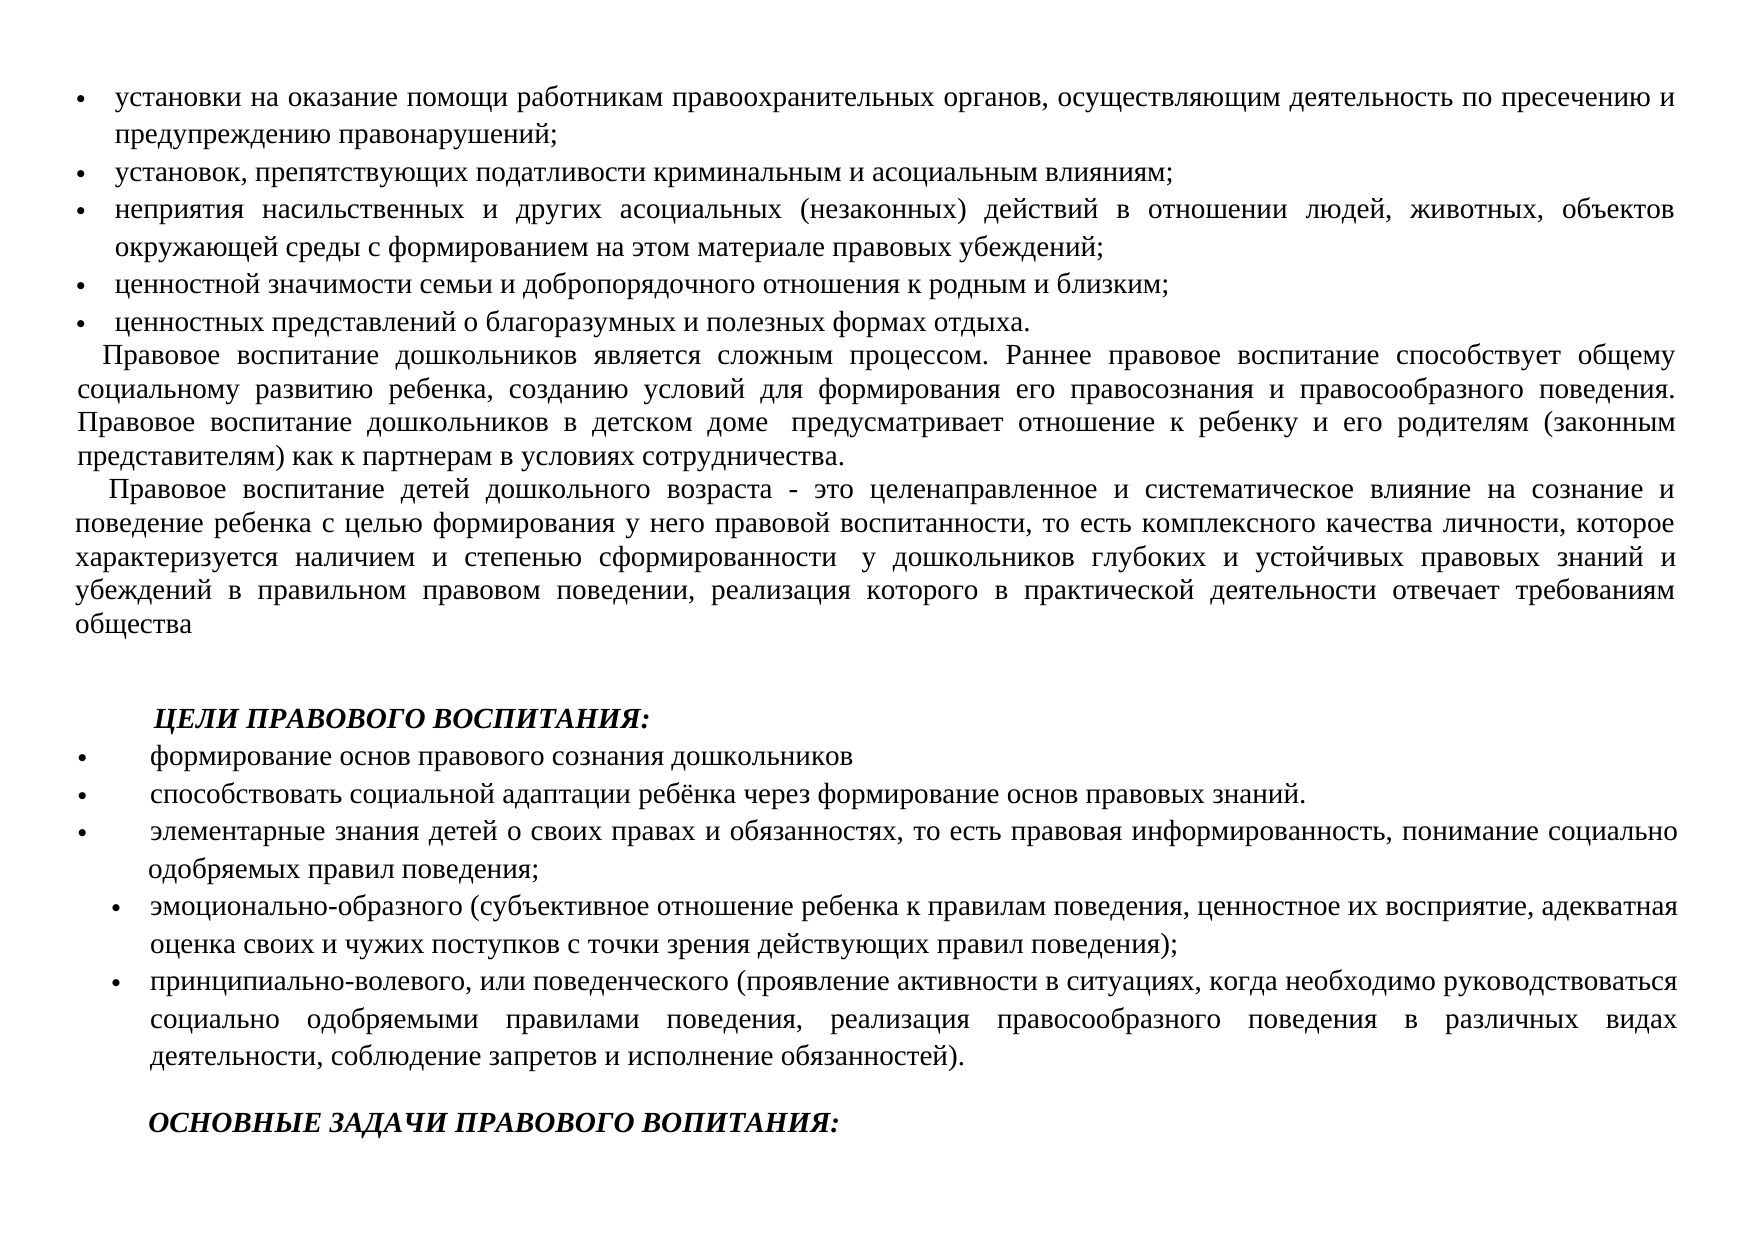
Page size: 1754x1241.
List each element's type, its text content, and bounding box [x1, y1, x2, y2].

list установки на оказание помощи работникам правоохранительных органов, осуществляющим деятельность по пресечению и предупреждению правонарушений; [77, 75, 1677, 150]
list установок, препятствующих податливости криминальным и асоциальным влияниям; [77, 150, 1677, 187]
list ценностных представлений о благоразумных и полезных формах отдыха. [77, 300, 1677, 337]
list эмоционально-образного (субъективное отношение ребенка к правилам поведения, ценностное их восприятие, адекватная оценка своих и чужих поступков с точки зрения действующих правил поведения); [112, 884, 1679, 959]
list способствовать социальной адаптации ребёнка через формирование основ правовых знаний. [75, 772, 1679, 809]
list формирование основ правового сознания дошкольников [75, 734, 1679, 772]
text Правовое воспитание детей дошкольного возраста - это целенаправленное и систематическое влияние на сознание и поведение ребенка с целью формирования у него правовой воспитанности, то есть комплексного качества личности, которое характеризуется наличием и степенью сформированности у дошкольников глубоких и устойчивых правовых знаний и убеждений в правильном правовом поведении, реализация которого в практической деятельности отвечает требованиям общества [75, 472, 1677, 701]
text Правовое воспитание дошкольников является сложным процессом. Раннее правовое воспитание способствует общему социальному развитию ребенка, созданию условий для формирования его правосознания и правосообразного поведения. Правовое воспитание дошкольников в детском доме предусматривает отношение к ребенку и его родителям (законным представителям) как к партнерам в условиях сотрудничества. [77, 337, 1677, 472]
text ЦЕЛИ ПРАВОВОГО ВОСПИТАНИЯ: [150, 701, 1679, 734]
text ОСНОВНЫЕ ЗАДАЧИ ПРАВОВОГО ВОПИТАНИЯ: [148, 1106, 1679, 1139]
list принципиально-волевого, или поведенческого (проявление активности в ситуациях, когда необходимо руководствоваться социально одобряемыми правилами поведения, реализация правосообразного поведения в различных видах деятельности, соблюдение запретов и исполнение обязанностей). [112, 959, 1679, 1072]
list неприятия насильственных и других асоциальных (незаконных) действий в отношении людей, животных, объектов окружающей среды с формированием на этом материале правовых убеждений; [77, 187, 1677, 262]
list ценностной значимости семьи и добропорядочного отношения к родным и близким; [77, 262, 1677, 300]
list элементарные знания детей о своих правах и обязанностях, то есть правовая информированность, понимание социально одобряемых правил поведения; [75, 809, 1679, 884]
